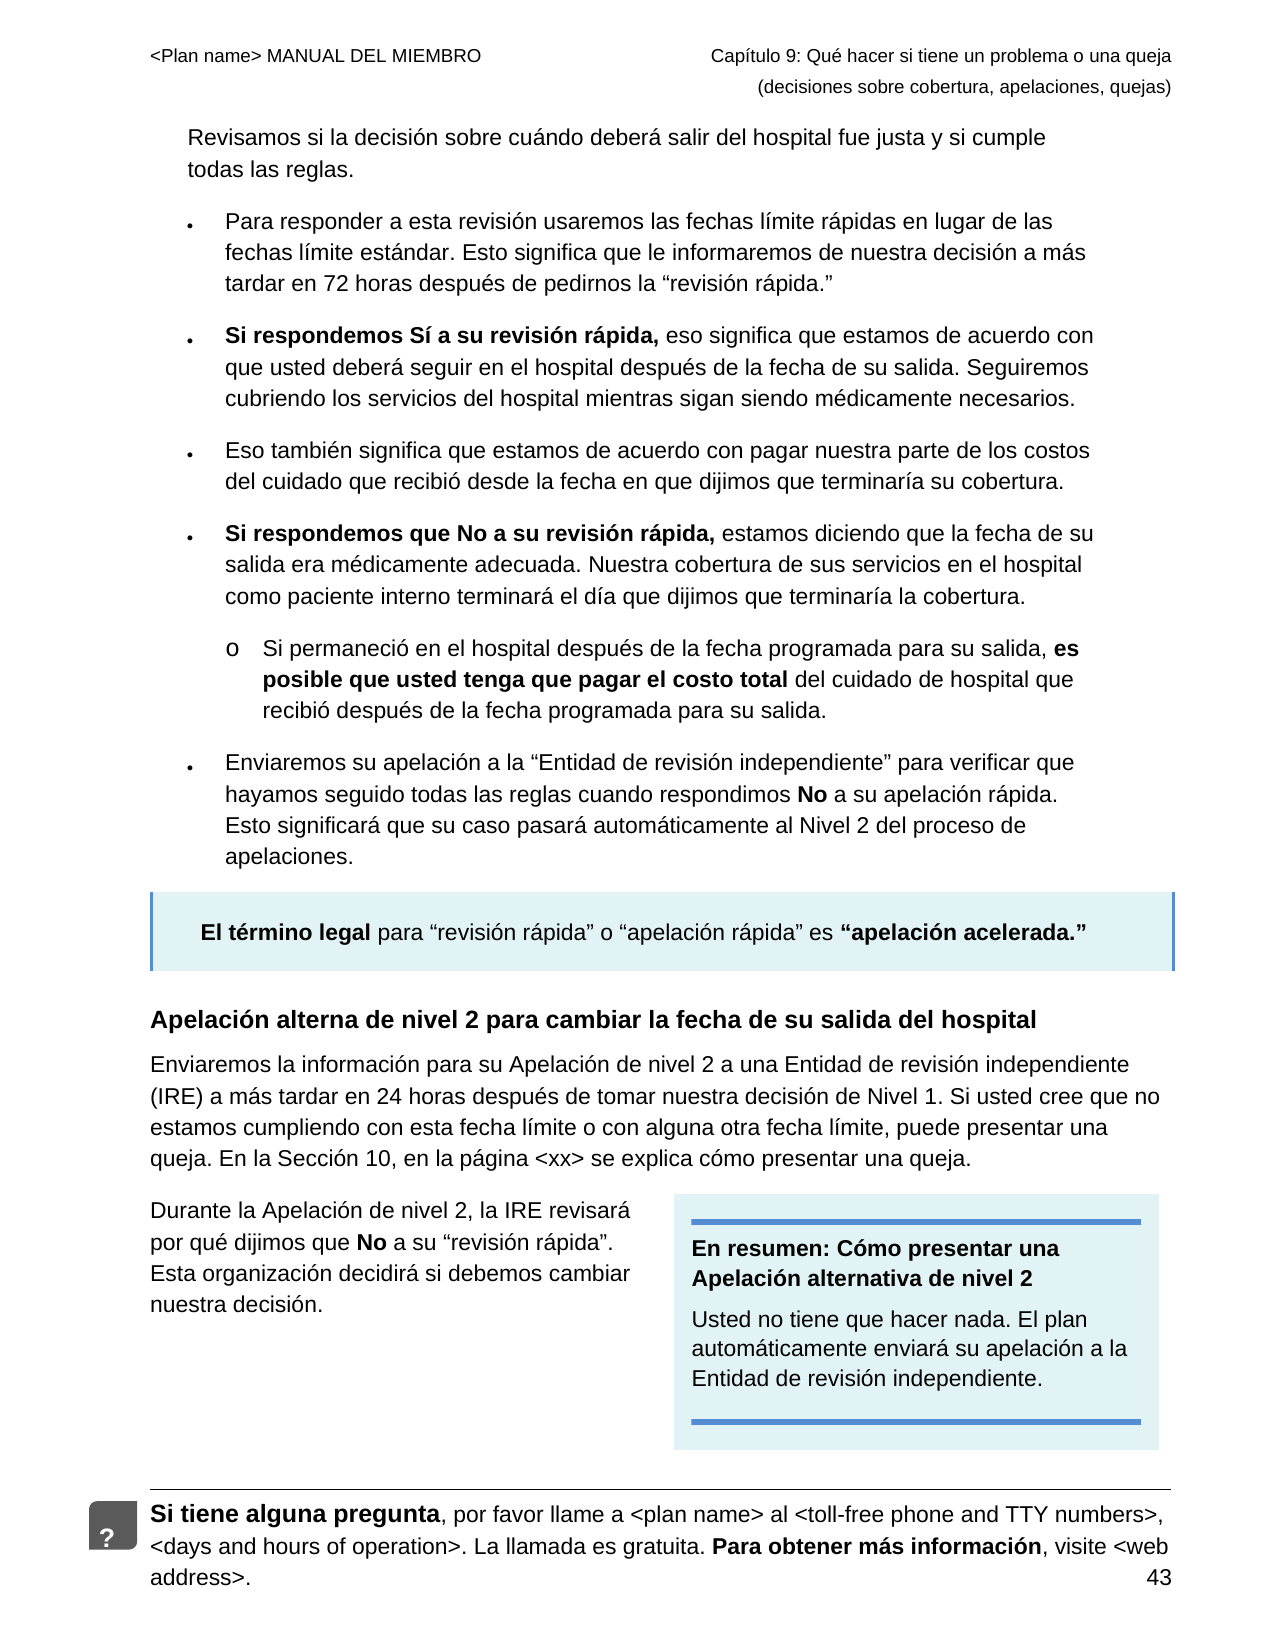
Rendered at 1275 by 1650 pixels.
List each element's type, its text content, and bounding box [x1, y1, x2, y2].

table_header En resumen: Cómo presentar una Apelación alternativa de nivel 2 Usted no tiene que hacer nada. El plan automáticamente enviará su apelación a la Entidad de revisión independiente. [686, 1206, 1146, 1438]
list Enviaremos su apelación a la “Entidad de revisión independiente” para verificar que hayamos seguido todas las reglas cuando respondimos No a su apelación rápida. Esto significará que su caso pasará automáticamente al Nivel 2 del proceso de apelaciones. [187, 746, 1096, 871]
list Si respondemos Sí a su revisión rápida, eso significa que estamos de acuerdo con que usted deberá seguir en el hospital después de la fecha de su salida. Seguiremos cubriendo los servicios del hospital mientras sigan siendo médicamente necesarios. [187, 319, 1096, 412]
list Si permaneció en el hospital después de la fecha programada para su salida, es posible que usted tenga que pagar el costo total del cuidado de hospital que recibió después de la fecha programada para su salida. [225, 631, 1096, 725]
list Eso también significa que estamos de acuerdo con pagar nuestra parte de los costos del cuidado que recibió desde la fecha en que dijimos que terminaría su cobertura. [187, 433, 1096, 496]
list Si respondemos que No a su revisión rápida, estamos diciendo que la fecha de su salida era médicamente adecuada. Nuestra cobertura de sus servicios en el hospital como paciente interno terminará el día que dijimos que terminaría la cobertura. [187, 517, 1096, 610]
text Enviaremos la información para su Apelación de nivel 2 a una Entidad de revisión independiente (IRE) a más tardar en 24 horas después de tomar nuestra decisión de Nivel 1. Si usted cree que no estamos cumpliendo con esta fecha límite o con alguna otra fecha límite, puede presentar una queja. En la Sección 10, en la página <xx> se explica cómo presentar una queja. [150, 1048, 1171, 1173]
text Apelación alterna de nivel 2 para cambiar la fecha de su salida del hospital [150, 1002, 1096, 1035]
table_header El término legal para “revisión rápida” o “apelación rápida” es “apelación acelerada.” [153, 895, 1172, 968]
list Para responder a esta revisión usaremos las fechas límite rápidas en lugar de las fechas límite estándar. Esto significa que le informaremos de nuestra decisión a más tardar en 72 horas después de pedirnos la “revisión rápida.” [187, 204, 1096, 298]
text Durante la Apelación de nivel 2, la IRE revisará por qué dijimos que No a su “revisión rápida”. Esta organización decidirá si debemos cambiar nuestra decisión. [150, 1194, 674, 1319]
